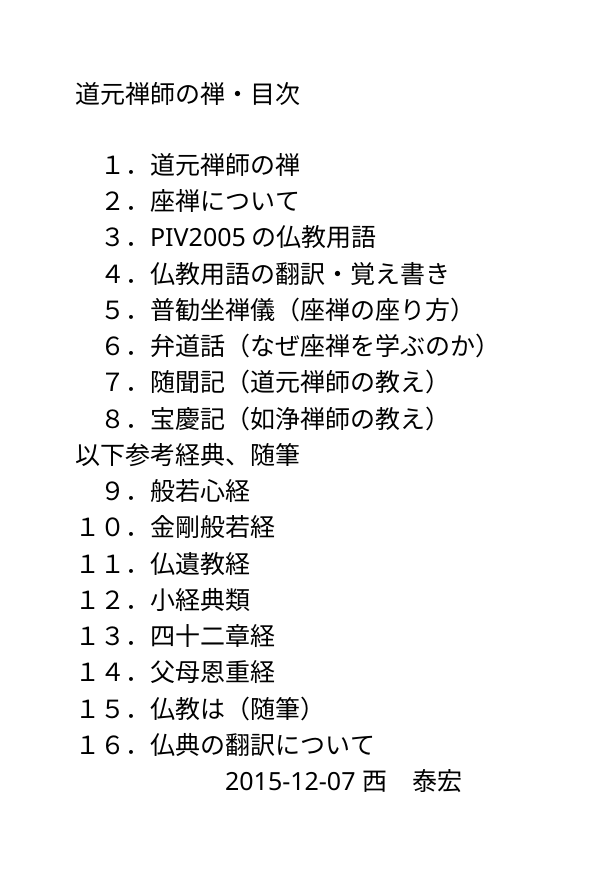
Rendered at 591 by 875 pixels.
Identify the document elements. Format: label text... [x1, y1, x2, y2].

text 道元禅師の禅・目次 [75, 75, 516, 111]
text ９．般若心経 [75, 472, 516, 508]
text 以下参考経典、随筆 [75, 435, 516, 472]
text ２．座禅について [75, 182, 516, 218]
text ４．仏教用語の翻訳・覚え書き [75, 254, 516, 290]
text １．道元禅師の禅 [75, 145, 516, 182]
text 2015-12-07 西 泰宏 [75, 762, 516, 798]
text １６．仏典の翻訳について [75, 725, 516, 762]
text １４．父母恩重経 [75, 653, 516, 689]
text １３．四十二章経 [75, 617, 516, 653]
text ８．宝慶記（如浄禅師の教え） [75, 399, 516, 435]
text ７．随聞記（道元禅師の教え） [75, 363, 516, 399]
text １２．小経典類 [75, 580, 516, 617]
text ６．弁道話（なぜ座禅を学ぶのか） [75, 327, 516, 363]
text １１．仏遺教経 [75, 544, 516, 580]
text １５．仏教は（随筆） [75, 689, 516, 725]
text １０．金剛般若経 [75, 508, 516, 544]
text ５．普勧坐禅儀（座禅の座り方） [75, 290, 516, 327]
text ３．PIV2005の仏教用語 [75, 218, 516, 254]
